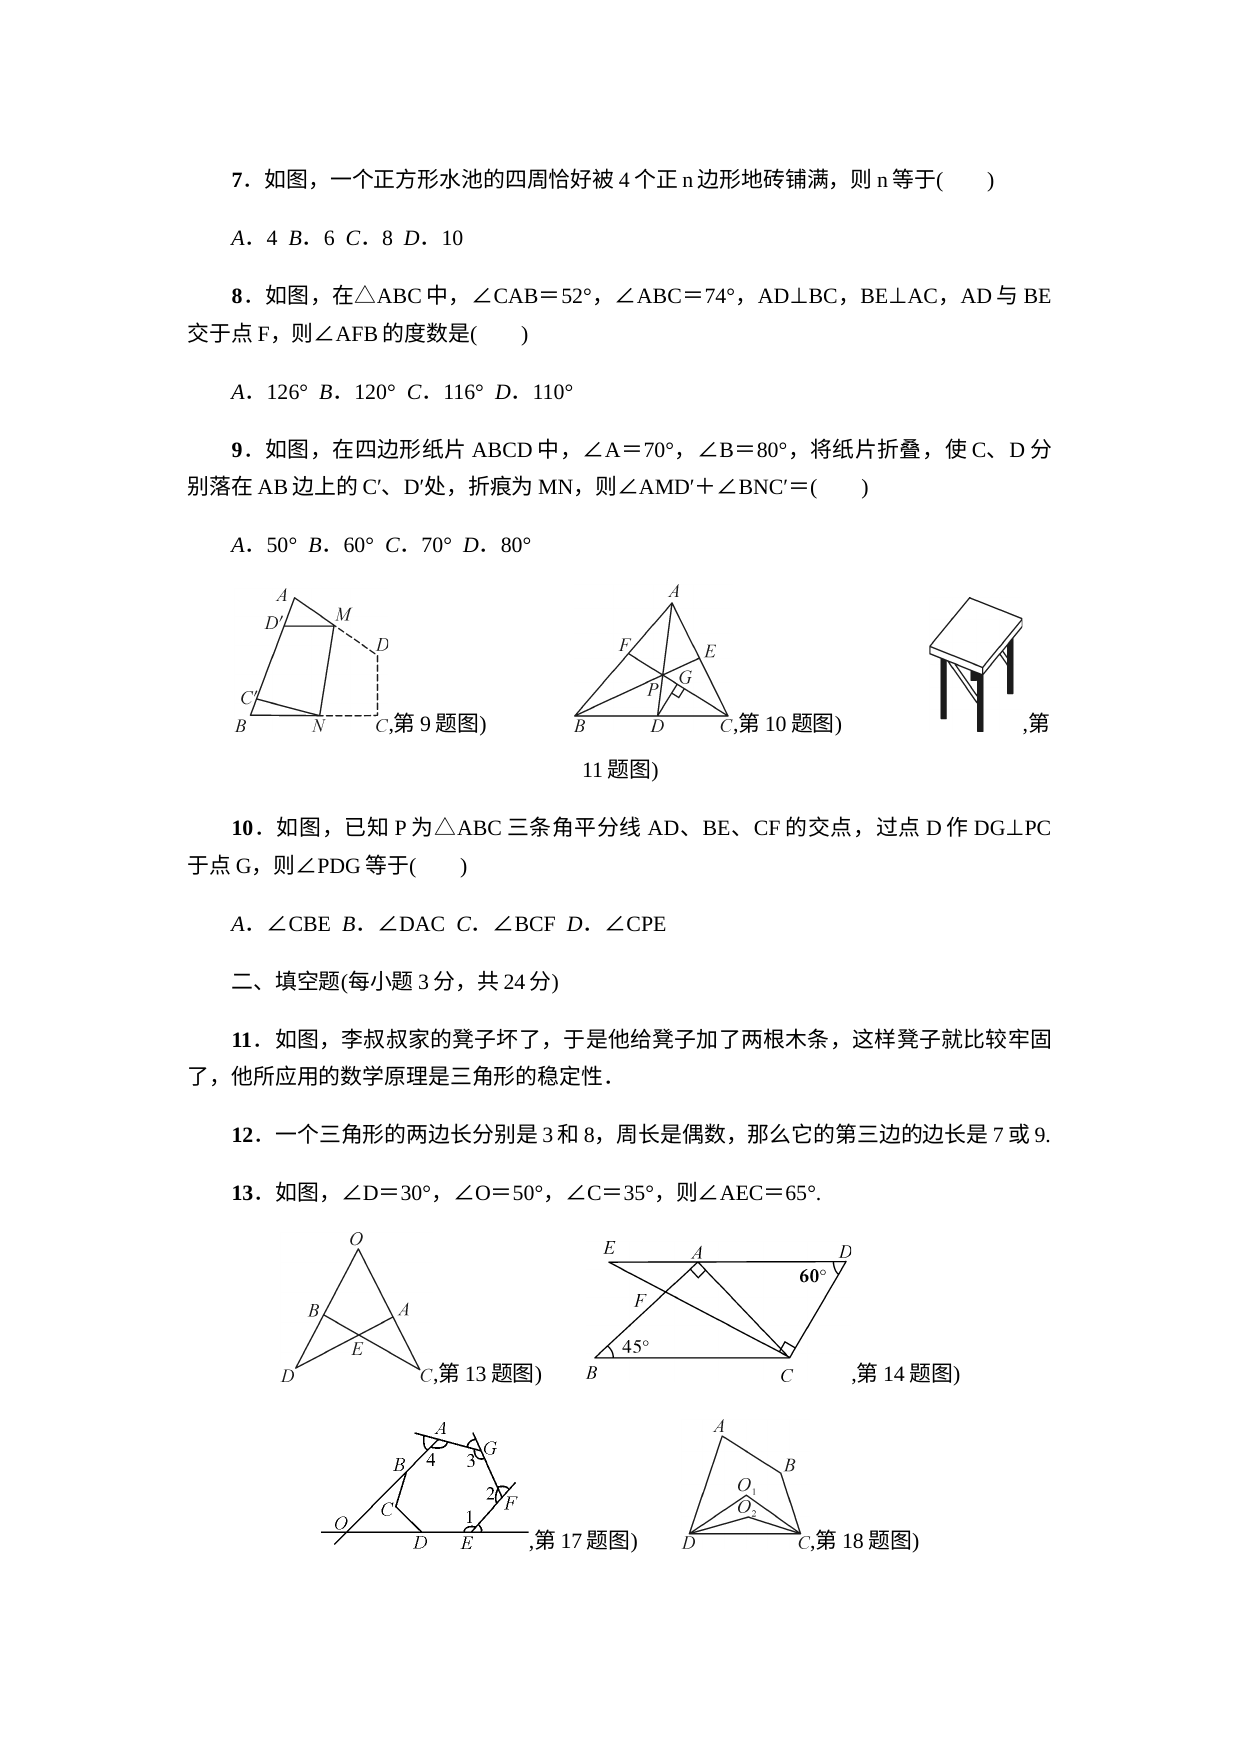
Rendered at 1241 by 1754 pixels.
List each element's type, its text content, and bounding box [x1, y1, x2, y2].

text 二、填空题(每小题3分，共24分) [187, 963, 1053, 996]
text 9．如图，在四边形纸片ABCD中，∠A＝70°，∠B＝80°，将纸片折叠，使C、D分别落在AB边上的C′、D′处，折痕为MN，则∠AMD′＋∠BNC′＝( ) [187, 431, 1053, 501]
picture [681, 1419, 811, 1549]
text A．4 B．6 C．8 D．10 [187, 220, 1053, 252]
text A．∠CBE B．∠DAC C．∠BCF D．∠CPE [187, 905, 1053, 938]
text A．126° B．120° C．116° D．110° [187, 373, 1053, 406]
picture [280, 1232, 433, 1382]
text 13．如图，∠D＝30°，∠O＝50°，∠C＝35°，则∠AEC＝65°. [187, 1175, 1053, 1207]
picture [585, 1241, 852, 1382]
text 7．如图，一个正方形水池的四周恰好被4个正n边形地砖铺满，则n等于( ) [187, 162, 1053, 194]
text A．50° B．60° C．70° D．80° [187, 527, 1053, 559]
picture [929, 597, 1023, 732]
picture [321, 1422, 529, 1549]
picture [573, 584, 733, 732]
text 10．如图，已知P为△ABC三条角平分线AD、BE、CF的交点，过点D作DG⊥PC于点G，则∠PDG等于( ) [187, 810, 1053, 880]
picture [234, 588, 389, 732]
text 11．如图，李叔叔家的凳子坏了，于是他给凳子加了两根木条，这样凳子就比较牢固了，他所应用的数学原理是三角形的稳定性． [187, 1021, 1053, 1091]
text 8．如图，在△ABC中，∠CAB＝52°，∠ABC＝74°，AD⊥BC，BE⊥AC，AD与BE交于点F，则∠AFB的度数是( ) [187, 278, 1053, 348]
text 12．一个三角形的两边长分别是3和8，周长是偶数，那么它的第三边的边长是7或9. [187, 1117, 1053, 1149]
